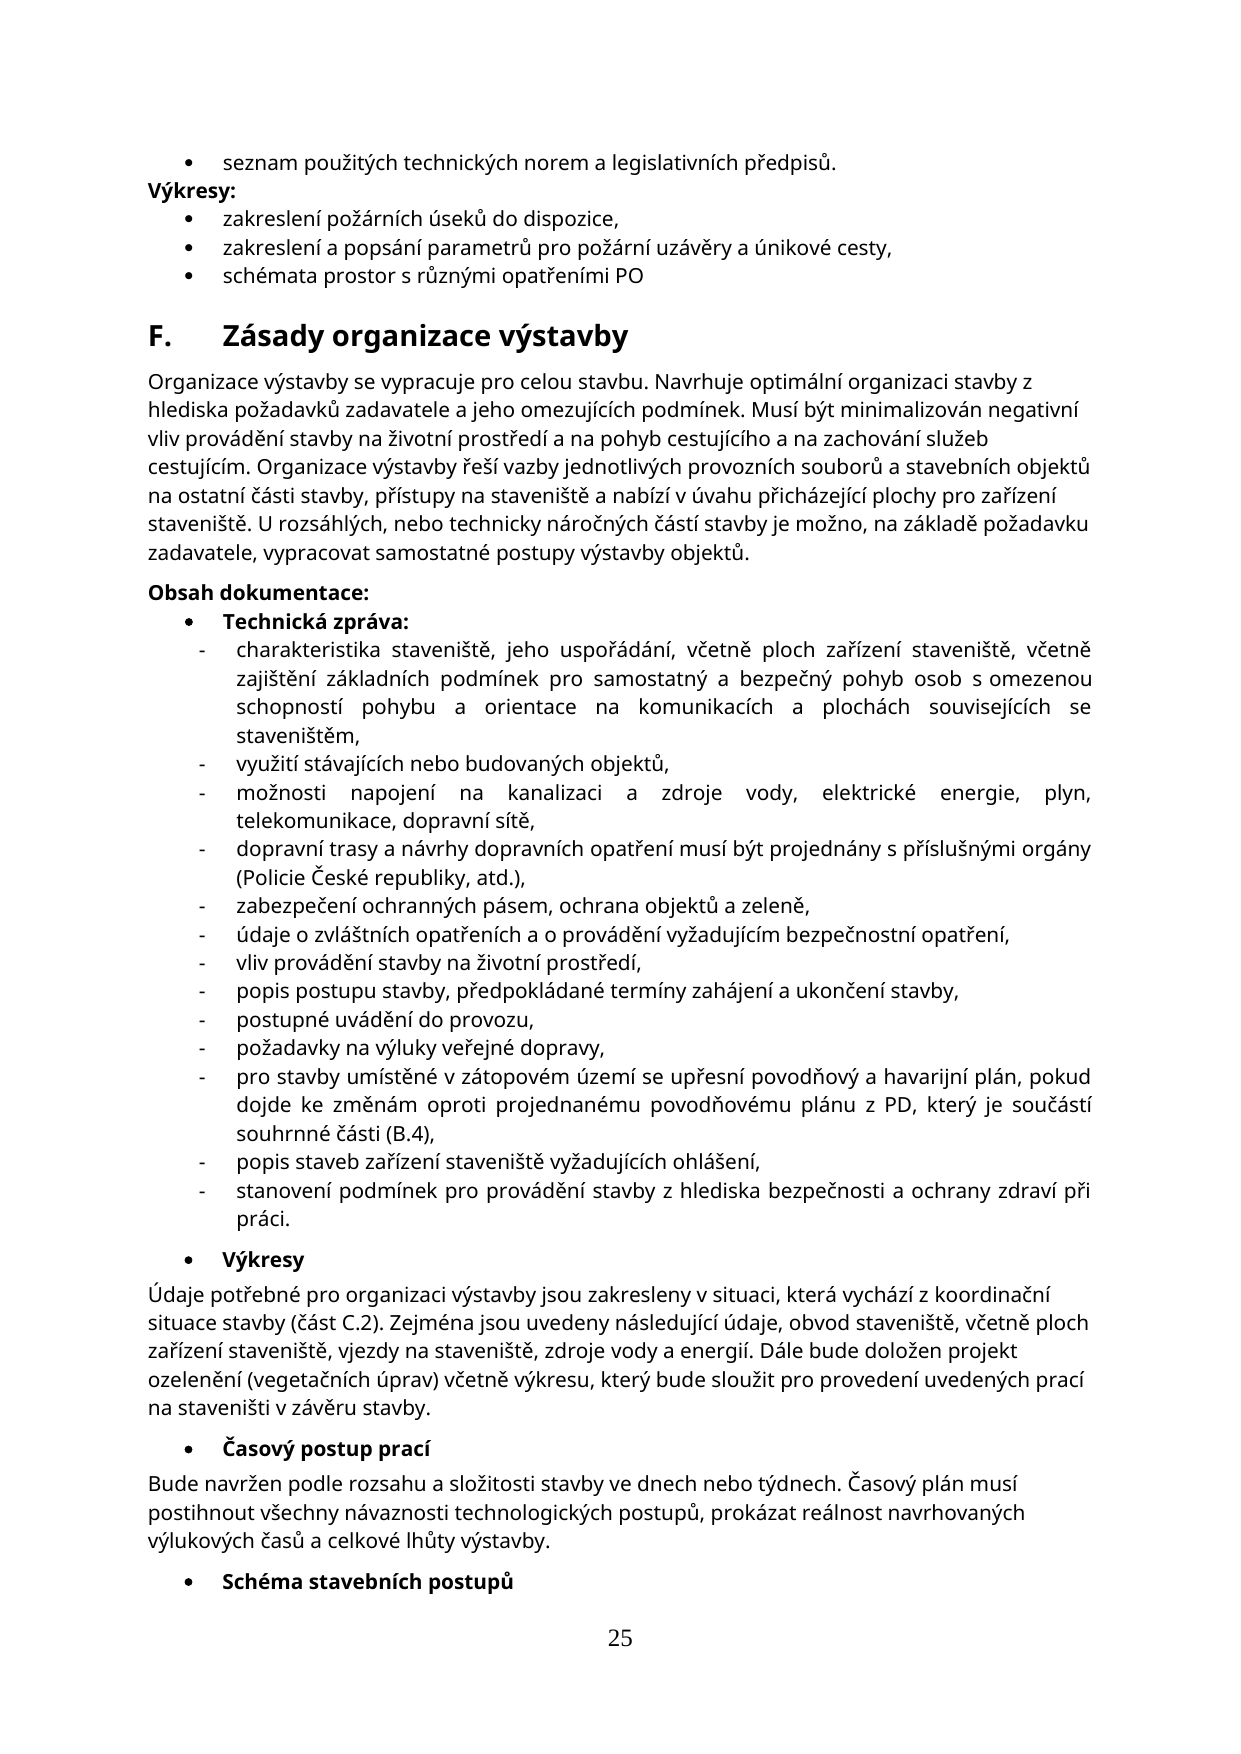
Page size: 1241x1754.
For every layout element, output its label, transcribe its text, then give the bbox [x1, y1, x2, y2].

list stanovení podmínek pro provádění stavby z hlediska bezpečnosti a ochrany zdraví při práci. [199, 1176, 1093, 1233]
list využití stávajících nebo budovaných objektů, [199, 749, 1093, 778]
list požadavky na výluky veřejné dopravy, [199, 1033, 1093, 1062]
text Bude navržen podle rozsahu a složitosti stavby ve dnech nebo týdnech. Časový plán musí postihnout všechny návaznosti technologických postupů, prokázat reálnost navrhovaných výlukových časů a celkové lhůty výstavby. [148, 1469, 1093, 1554]
list Výkresy [185, 1245, 1093, 1273]
list popis staveb zařízení staveniště vyžadujících ohlášení, [199, 1147, 1093, 1176]
list postupné uvádění do provozu, [199, 1005, 1093, 1033]
list popis postupu stavby, předpokládané termíny zahájení a ukončení stavby, [199, 977, 1093, 1005]
list Časový postup prací [185, 1434, 1093, 1463]
list vliv provádění stavby na životní prostředí, [199, 948, 1093, 977]
text Obsah dokumentace: [148, 578, 1093, 607]
list údaje o zvláštních opatřeních a o provádění vyžadujícím bezpečnostní opatření, [199, 920, 1093, 948]
list možnosti napojení na kanalizaci a zdroje vody, elektrické energie, plyn, telekomunikace, dopravní sítě, [199, 778, 1093, 834]
list seznam použitých technických norem a legislativních předpisů. [185, 148, 1093, 176]
list charakteristika staveniště, jeho uspořádání, včetně ploch zařízení staveniště, včetně zajištění základních podmínek pro samostatný a bezpečný pohyb osob s omezenou schopností pohybu a orientace na komunikacích a plochách souvisejících se staveništěm, [199, 635, 1093, 749]
text Údaje potřebné pro organizaci výstavby jsou zakresleny v situaci, která vychází z koordinační situace stavby (část C.2). Zejména jsou uvedeny následující údaje, obvod staveniště, včetně ploch zařízení staveniště, vjezdy na staveniště, zdroje vody a energií. Dále bude doložen projekt ozelenění (vegetačních úprav) včetně výkresu, který bude sloužit pro provedení uvedených prací na staveništi v závěru stavby. [148, 1280, 1093, 1422]
list zakreslení požárních úseků do dispozice, [185, 204, 1093, 233]
list pro stavby umístěné v zátopovém území se upřesní povodňový a havarijní plán, pokud dojde ke změnám oproti projednanému povodňovému plánu z PD, který je součástí souhrnné části (B.4), [199, 1062, 1093, 1147]
list schémata prostor s různými opatřeními PO [185, 261, 1093, 290]
text Výkresy: [148, 176, 1093, 204]
list Technická zpráva: [185, 607, 1093, 635]
list Zásady organizace výstavby [148, 315, 1093, 354]
text Organizace výstavby se vypracuje pro celou stavbu. Navrhuje optimální organizaci stavby z hlediska požadavků zadavatele a jeho omezujících podmínek. Musí být minimalizován negativní vliv provádění stavby na životní prostředí a na pohyb cestujícího a na zachování služeb cestujícím. Organizace výstavby řeší vazby jednotlivých provozních souborů a stavebních objektů na ostatní části stavby, přístupy na staveniště a nabízí v úvahu přicházející plochy pro zařízení staveniště. U rozsáhlých, nebo technicky náročných částí stavby je možno, na základě požadavku zadavatele, vypracovat samostatné postupy výstavby objektů. [148, 367, 1093, 566]
list Schéma stavebních postupů [185, 1567, 1093, 1595]
list dopravní trasy a návrhy dopravních opatření musí být projednány s příslušnými orgány (Policie České republiky, atd.), [199, 834, 1093, 891]
list zakreslení a popsání parametrů pro požární uzávěry a únikové cesty, [185, 233, 1093, 261]
list zabezpečení ochranných pásem, ochrana objektů a zeleně, [199, 891, 1093, 920]
